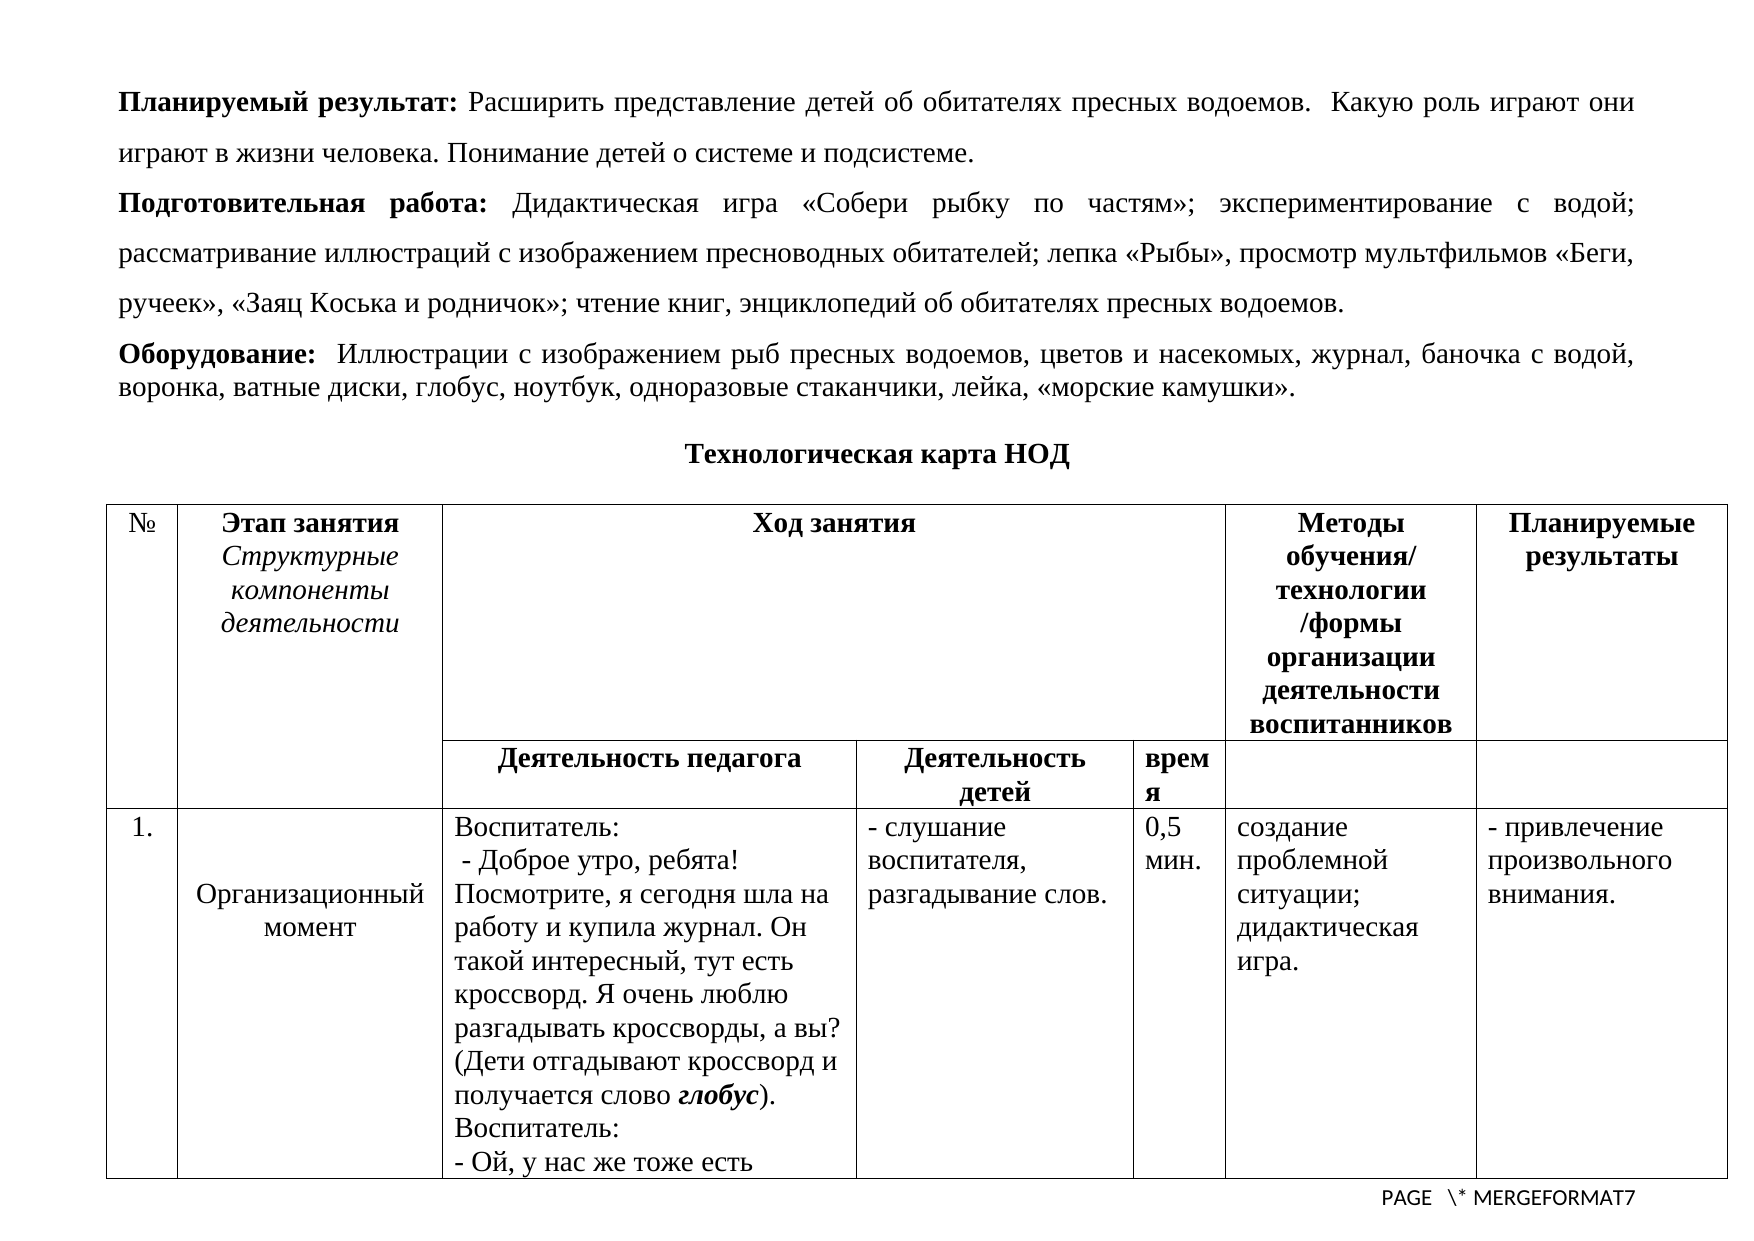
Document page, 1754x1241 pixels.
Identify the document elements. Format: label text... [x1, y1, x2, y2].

text Технологическая карта НОД [118, 437, 1636, 470]
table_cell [178, 809, 442, 1178]
table_cell 1. [107, 809, 177, 1178]
table_cell время [1134, 741, 1225, 808]
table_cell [443, 809, 856, 1178]
table_cell [1477, 741, 1727, 808]
table_header № [107, 505, 177, 808]
table_header Планируемые результаты [1477, 505, 1727, 739]
text Подготовительная работа: Дидактическая игра «Собери рыбку по частям»; экспериментирование с водой; рассматривание иллюстраций с изображением пресноводных обитателей; лепка «Рыбы», просмотр мультфильмов «Беги, ручеек», «Заяц Коська и родничок»; чтение книг, энциклопедий об обитателях пресных водоемов. [118, 185, 1636, 319]
table_header Методы обучения/ технологии /формы организации деятельности воспитанников [1226, 505, 1476, 739]
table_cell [1477, 809, 1727, 1178]
table_header Ход занятия [443, 505, 1225, 739]
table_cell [857, 809, 1133, 1178]
table_cell 0,5 мин. [1134, 809, 1225, 1178]
table_header Этап занятия Структурные компоненты деятельности [178, 505, 442, 808]
table_cell Деятельность педагога [443, 741, 856, 808]
table_cell [1226, 741, 1476, 808]
text Оборудование: Иллюстрации с изображением рыб пресных водоемов, цветов и насекомых, журнал, баночка с водой, воронка, ватные диски, глобус, ноутбук, одноразовые стаканчики, лейка, «морские камушки». [118, 336, 1636, 403]
text Планируемый результат: Расширить представление детей об обитателях пресных водоемов. Какую роль играют они играют в жизни человека. Понимание детей о системе и подсистеме. [118, 84, 1636, 168]
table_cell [1226, 809, 1476, 1178]
table_cell Деятельность детей [857, 741, 1133, 808]
